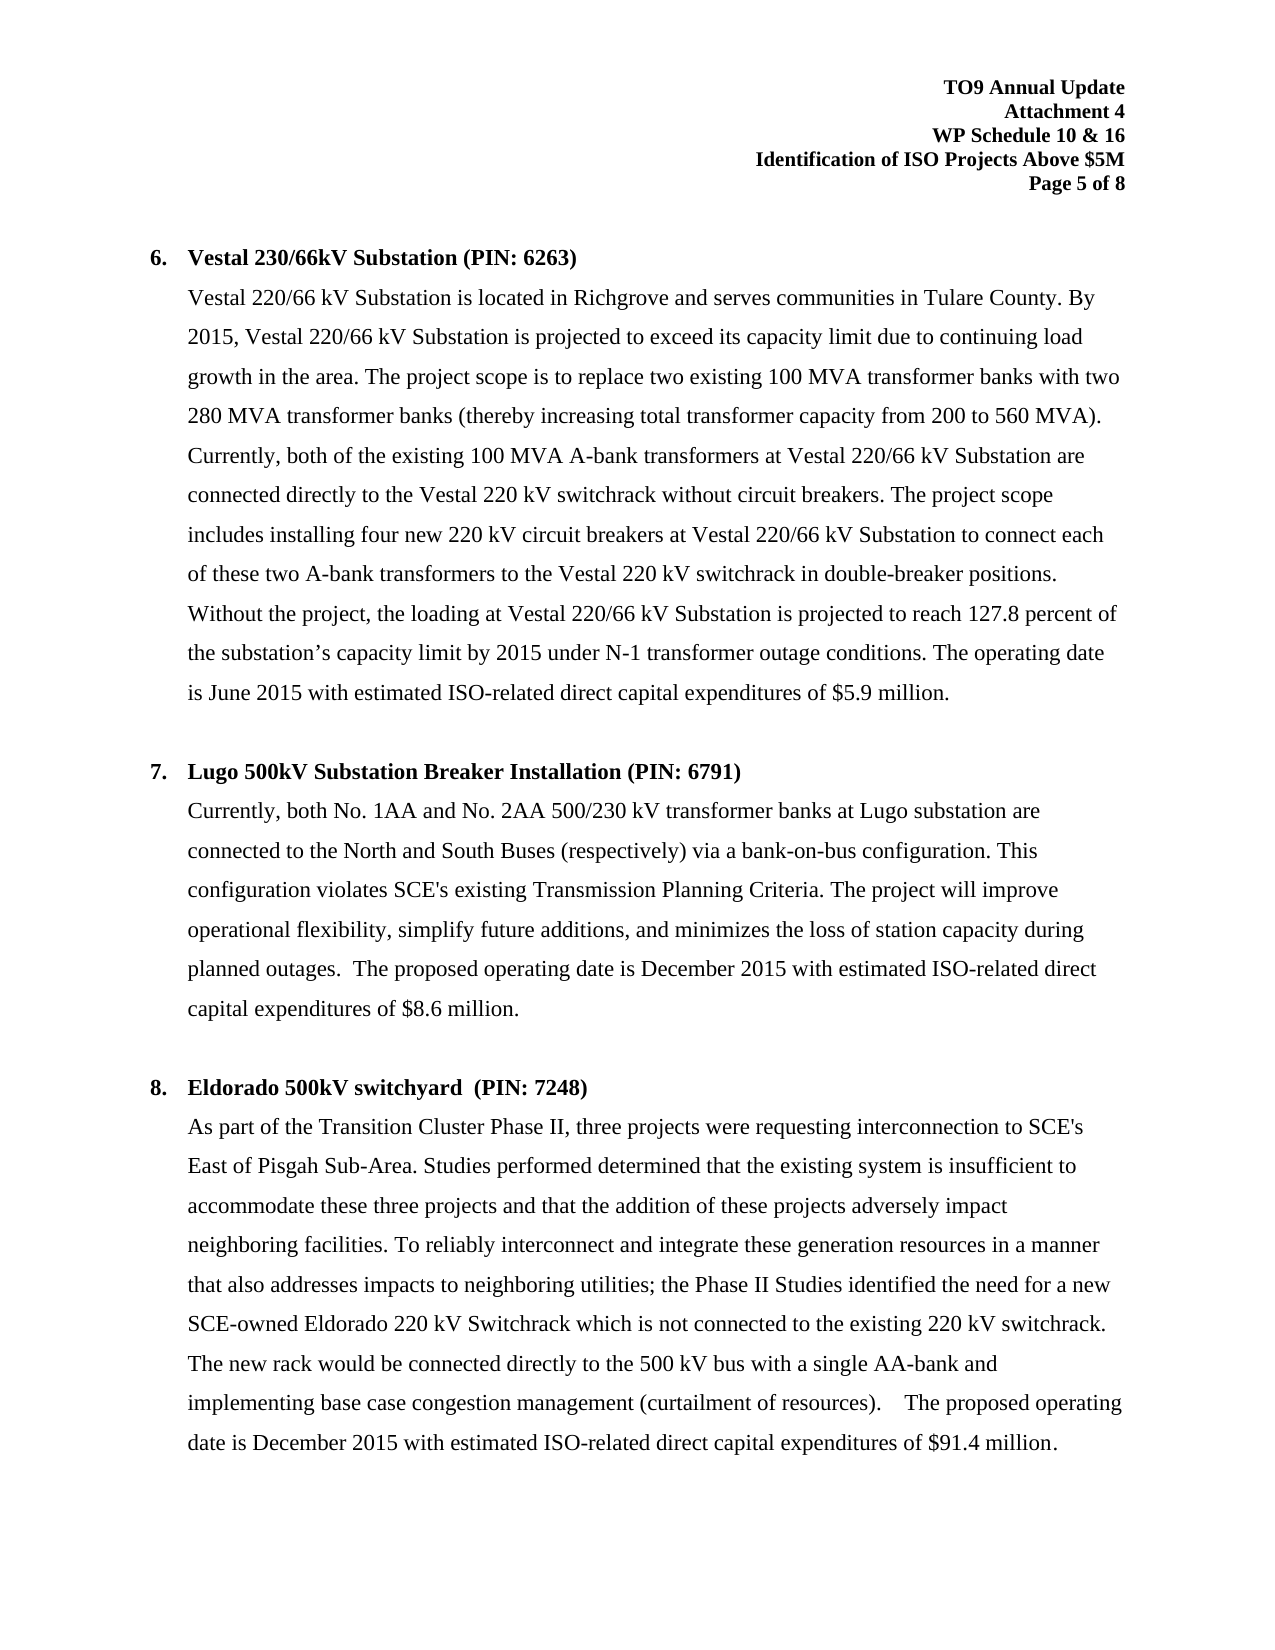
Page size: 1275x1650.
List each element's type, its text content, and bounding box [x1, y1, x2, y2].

text Currently, both No. 1AA and No. 2AA 500/230 kV transformer banks at Lugo substation are connected to the North and South Buses (respectively) via a bank-on-bus configuration. This configuration violates SCE's existing Transmission Planning Criteria. The project will improve operational flexibility, simplify future additions, and minimizes the loss of station capacity during planned outages. The proposed operating date is December 2015 with estimated ISO-related direct capital expenditures of $8.6 million. [187, 797, 1125, 1021]
text Vestal 220/66 kV Substation is located in Richgrove and serves communities in Tulare County. By 2015, Vestal 220/66 kV Substation is projected to exceed its capacity limit due to continuing load growth in the area. The project scope is to replace two existing 100 MVA transformer banks with two 280 MVA transformer banks (thereby increasing total transformer capacity from 200 to 560 MVA). Currently, both of the existing 100 MVA A-bank transformers at Vestal 220/66 kV Substation are connected directly to the Vestal 220 kV switchrack without circuit breakers. The project scope includes installing four new 220 kV circuit breakers at Vestal 220/66 kV Substation to connect each of these two A-bank transformers to the Vestal 220 kV switchrack in double-breaker positions. Without the project, the loading at Vestal 220/66 kV Substation is projected to reach 127.8 percent of the substation’s capacity limit by 2015 under N-1 transformer outage conditions. The operating date is June 2015 with estimated ISO-related direct capital expenditures of $5.9 million. [187, 284, 1125, 705]
list Vestal 230/66kV Substation (PIN: 6263) [150, 244, 1125, 271]
list Eldorado 500kV switchyard (PIN: 7248) [150, 1073, 1125, 1100]
text As part of the Transition Cluster Phase II, three projects were requesting interconnection to SCE's East of Pisgah Sub-Area. Studies performed determined that the existing system is insufficient to accommodate these three projects and that the addition of these projects adversely impact neighboring facilities. To reliably interconnect and integrate these generation resources in a manner that also addresses impacts to neighboring utilities; the Phase II Studies identified the need for a new SCE-owned Eldorado 220 kV Switchrack which is not connected to the existing 220 kV switchrack. The new rack would be connected directly to the 500 kV bus with a single AA-bank and implementing base case congestion management (curtailment of resources). The proposed operating date is December 2015 with estimated ISO-related direct capital expenditures of $91.4 million. [187, 1113, 1125, 1455]
list Lugo 500kV Substation Breaker Installation (PIN: 6791) [150, 758, 1125, 784]
